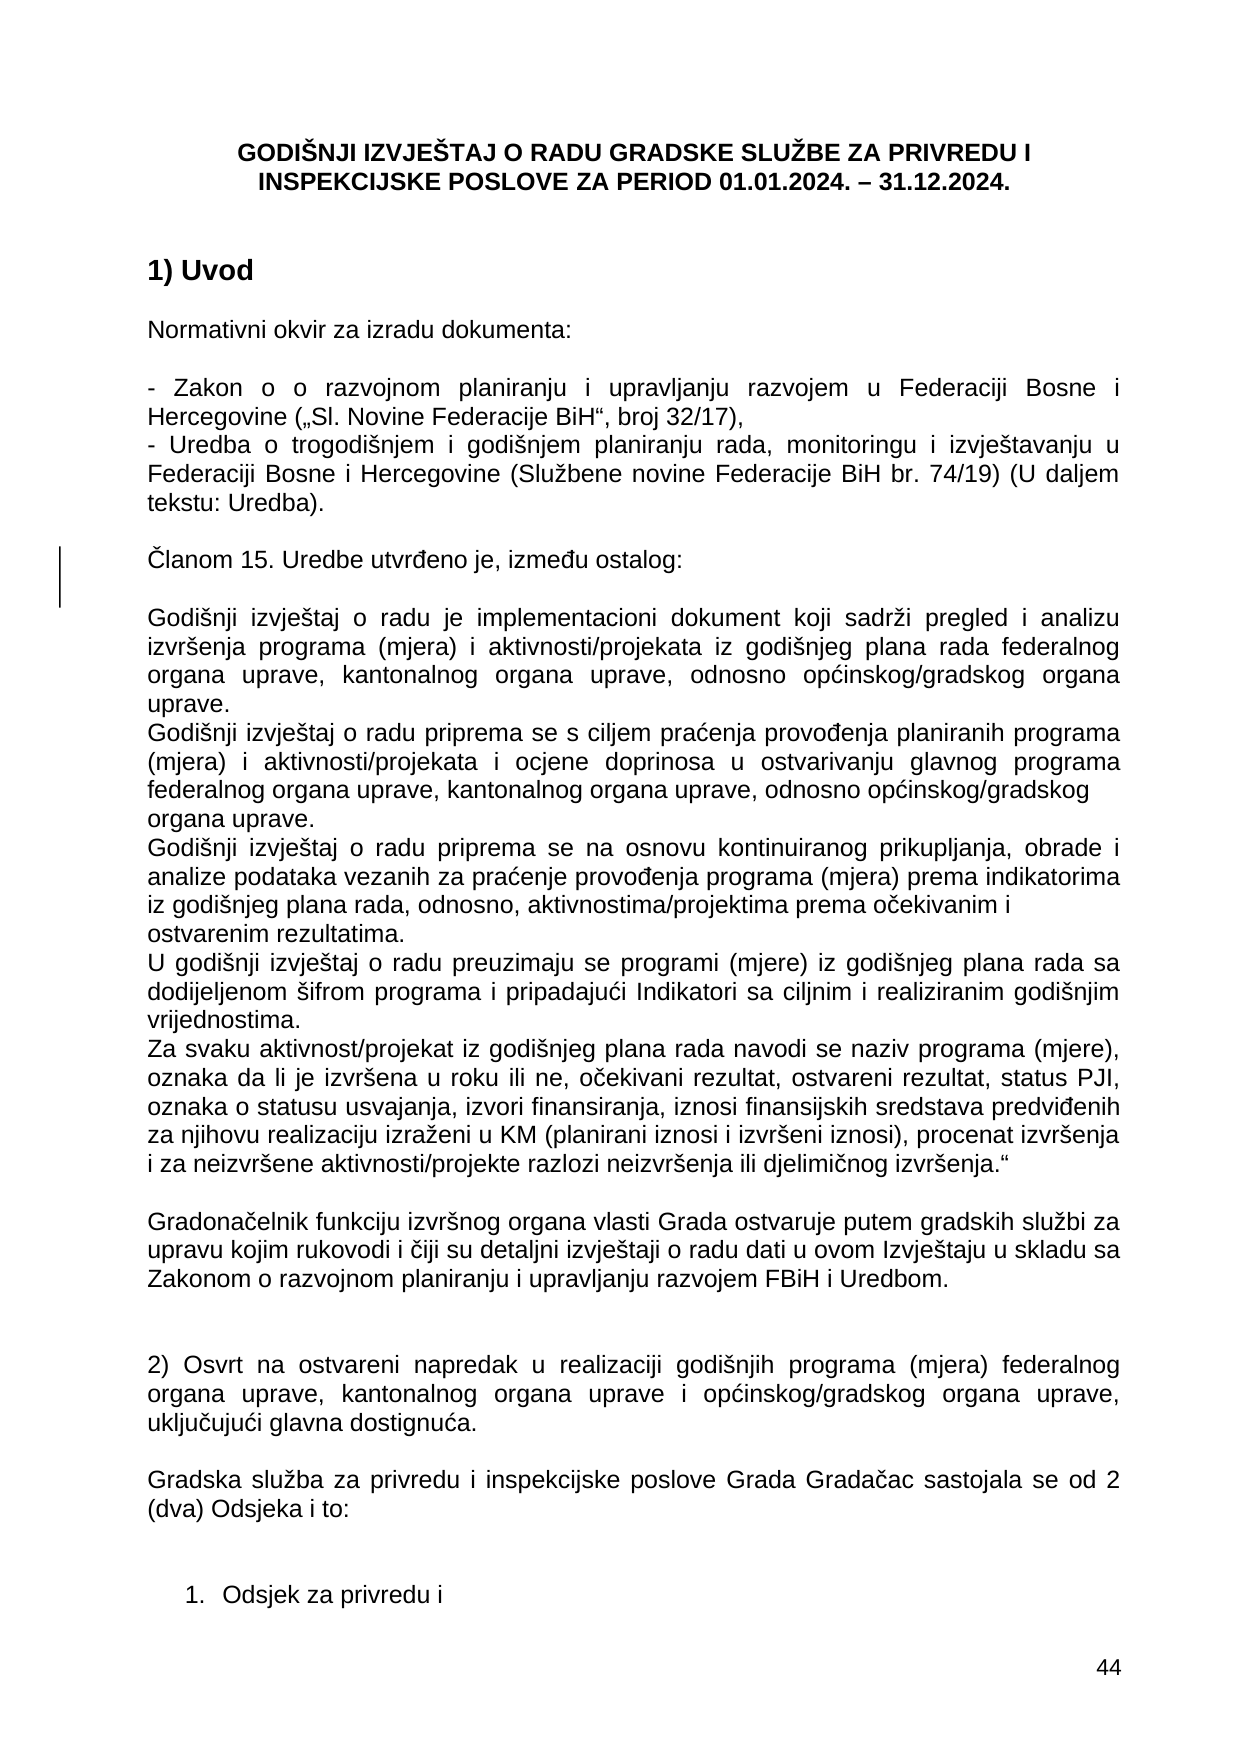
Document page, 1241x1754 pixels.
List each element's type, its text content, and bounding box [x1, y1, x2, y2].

text Gradonačelnik funkciju izvršnog organa vlasti Grada ostvaruje putem gradskih službi za upravu kojim rukovodi i čiji su detaljni izvještaji o radu dati u ovom Izvještaju u skladu sa Zakonom o razvojnom planiranju i upravljanju razvojem FBiH i Uredbom. [147, 1207, 1122, 1293]
text Za svaku aktivnost/projekat iz godišnjeg plana rada navodi se naziv programa (mjere), oznaka da li je izvršena u roku ili ne, očekivani rezultat, ostvareni rezultat, status PJI, oznaka o statusu usvajanja, izvori finansiranja, iznosi finansijskih sredstava predviđenih za njihovu realizaciju izraženi u KM (planirani iznosi i izvršeni iznosi), procenat izvršenja i za neizvršene aktivnosti/projekte razlozi neizvršenja ili djelimičnog izvršenja.“ [147, 1034, 1122, 1178]
text Godišnji izvještaj o radu priprema se na osnovu kontinuiranog prikupljanja, obrade i analize podataka vezanih za praćenje provođenja programa (mjera) prema indikatorima iz godišnjeg plana rada, odnosno, aktivnostima/projektima prema očekivanim i [147, 833, 1122, 919]
list Odsjek za privredu i [184, 1581, 1122, 1609]
text - Zakon o o razvojnom planiranju i upravljanju razvojem u Federaciji Bosne i Hercegovine („Sl. Novine Federacije BiH“, broj 32/17), [147, 373, 1122, 431]
text Godišnji izvještaj o radu je implementacioni dokument koji sadrži pregled i analizu izvršenja programa (mjera) i aktivnosti/projekata iz godišnjeg plana rada federalnog organa uprave, kantonalnog organa uprave, odnosno općinskog/gradskog organa uprave. [147, 603, 1122, 718]
text 2) Osvrt na ostvareni napredak u realizaciji godišnjih programa (mjera) federalnog organa uprave, kantonalnog organa uprave i općinskog/gradskog organa uprave, uključujući glavna dostignuća. [147, 1351, 1122, 1437]
text Gradska služba za privredu i inspekcijske poslove Grada Gradačac sastojala se od 2 (dva) Odsjeka i to: [147, 1466, 1122, 1523]
text Normativni okvir za izradu dokumenta: [147, 316, 1122, 344]
text - Uredba o trogodišnjem i godišnjem planiranju rada, monitoringu i izvještavanju u Federaciji Bosne i Hercegovine (Službene novine Federacije BiH br. 74/19) (U daljem tekstu: Uredba). [147, 431, 1122, 517]
text U godišnji izvještaj o radu preuzimaju se programi (mjere) iz godišnjeg plana rada sa dodijeljenom šifrom programa i pripadajući Indikatori sa ciljnim i realiziranim godišnjim vrijednostima. [147, 948, 1122, 1034]
text Godišnji izvještaj o radu priprema se s ciljem praćenja provođenja planiranih programa (mjera) i aktivnosti/projekata i ocjene doprinosa u ostvarivanju glavnog programa federalnog organa uprave, kantonalnog organa uprave, odnosno općinskog/gradskog [147, 718, 1122, 804]
text ostvarenim rezultatima. [147, 919, 1122, 948]
text GODIŠNJI IZVJEŠTAJ O RADU GRADSKE SLUŽBE ZA PRIVREDU I INSPEKCIJSKE POSLOVE ZA PERIOD 01.01.2024. – 31.12.2024. [147, 138, 1122, 196]
text organa uprave. [147, 804, 1122, 833]
text 1) Uvod [147, 253, 1122, 287]
text Članom 15. Uredbe utvrđeno je, između ostalog: [147, 546, 1122, 574]
